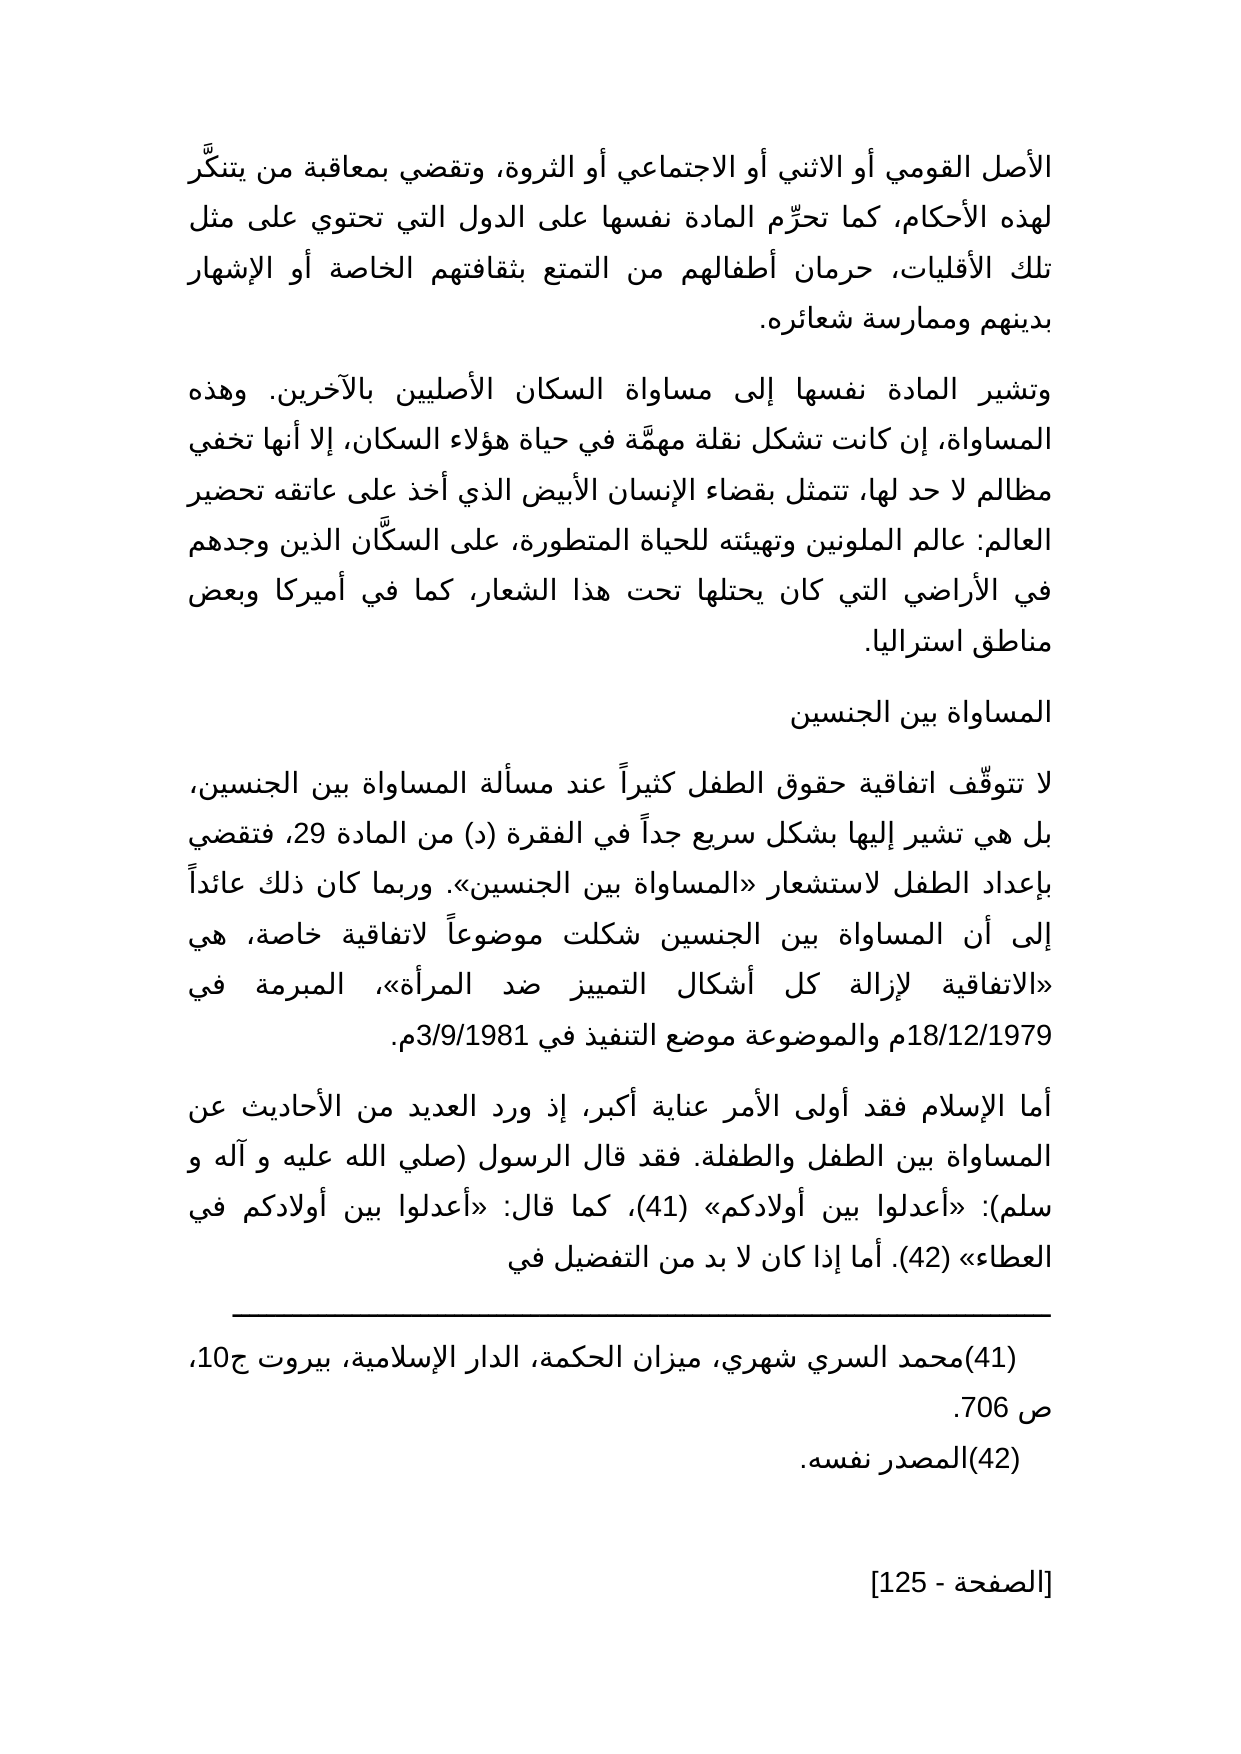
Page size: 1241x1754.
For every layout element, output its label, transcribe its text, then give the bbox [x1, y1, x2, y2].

text المساواة بين الجنسين [187, 695, 1053, 728]
text (41)محمد السري شهري، ميزان الحكمة، الدار الإسلامية، بيروت ج10، ص 706. [187, 1340, 1053, 1424]
text أما الإسلام فقد أولى الأمر عناية أكبر، إذ ورد العديد من الأحاديث عن المساواة بين الطفل والطفلة. فقد قال الرسول (صلي الله عليه و آله و سلم): «أعدلوا بين أولادكم» (41)، كما قال: «أعدلوا بين أولادكم في العطاء» (42). أما إذا كان لا بد من التفضيل في [187, 1089, 1053, 1273]
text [187, 150, 1053, 334]
text ــــــــــــــــــــــــــــــــــــــــــــــــــــــــــــــــــــــــــــــــــــــــــــــــ [187, 1290, 1053, 1323]
text وتشير المادة نفسها إلى مساواة السكان الأصليين بالآخرين. وهذه المساواة، إن كانت تشكل نقلة مهمَّة في حياة هؤلاء السكان، إلا أنها تخفي مظالم لا حد لها، تتمثل بقضاء الإنسان الأبيض الذي أخذ على عاتقه تحضير العالم: عالم الملونين وتهيئته للحياة المتطورة، على السكَّان الذين وجدهم في الأراضي التي كان يحتلها تحت هذا الشعار، كما في أميركا وبعض مناطق استراليا. [187, 372, 1053, 657]
text (42)المصدر نفسه. [187, 1441, 1053, 1474]
text [الصفحة - 125] [187, 1565, 1053, 1599]
text لا تتوقّف اتفاقية حقوق الطفل كثيراً عند مسألة المساواة بين الجنسين، بل هي تشير إليها بشكل سريع جداً في الفقرة (د) من المادة 29، فتقضي بإعداد الطفل لاستشعار «المساواة بين الجنسين». وربما كان ذلك عائداً إلى أن المساواة بين الجنسين شكلت موضوعاً لاتفاقية خاصة، هي «الاتفاقية لإزالة كل أشكال التمييز ضد المرأة»، المبرمة في 18/12/1979م والموضوعة موضع التنفيذ في 3/9/1981م. [187, 766, 1053, 1051]
